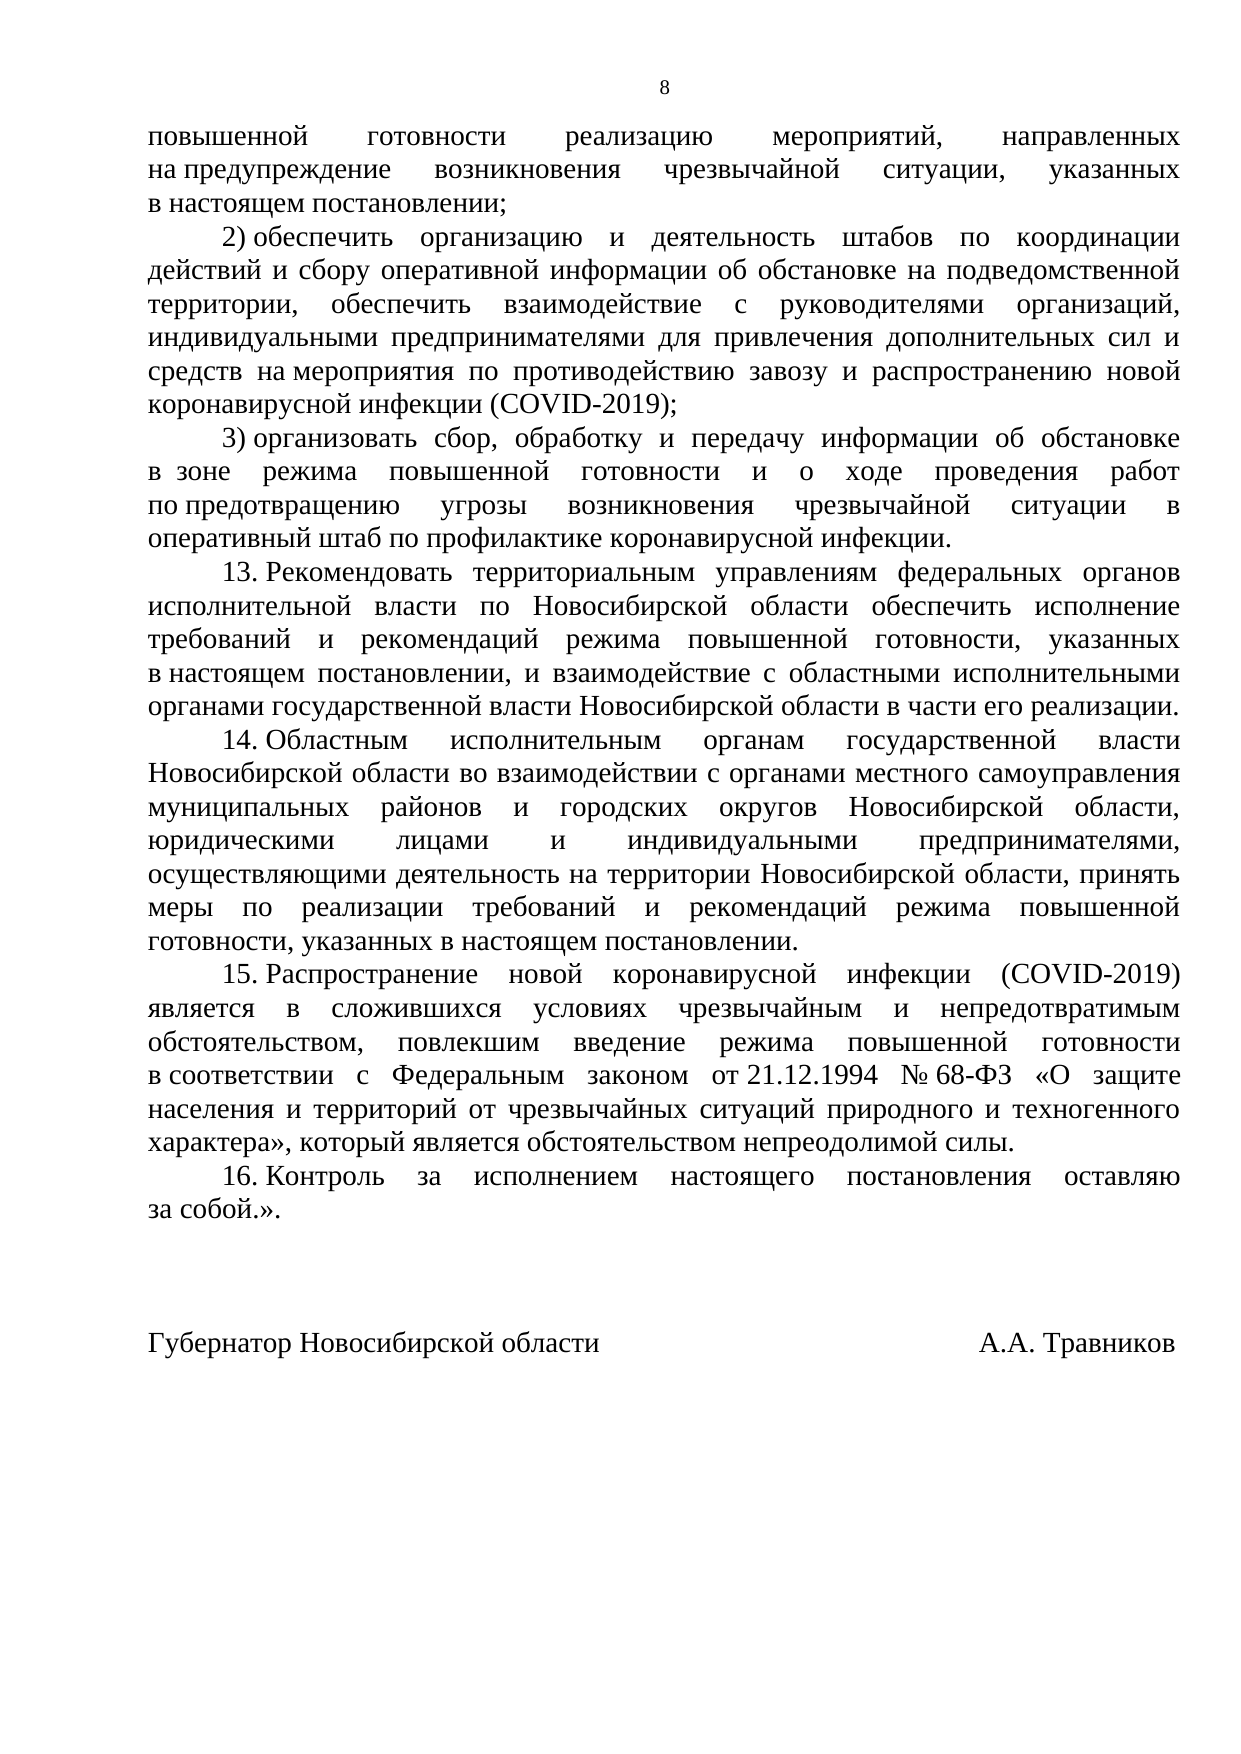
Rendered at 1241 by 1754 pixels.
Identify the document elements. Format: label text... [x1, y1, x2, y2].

text Губернатор Новосибирской области А.А. Травников [148, 1326, 1181, 1359]
text 13. Рекомендовать территориальным управлениям федеральных органов исполнительной власти по Новосибирской области обеспечить исполнение требований и рекомендаций режима повышенной готовности, указанных в настоящем постановлении, и взаимодействие с областными исполнительными органами государственной власти Новосибирской области в части его реализации. [148, 554, 1181, 722]
text 2) обеспечить организацию и деятельность штабов по координации действий и сбору оперативной информации об обстановке на подведомственной территории, обеспечить взаимодействие с руководителями организаций, индивидуальными предпринимателями для привлечения дополнительных сил и средств на мероприятия по противодействию завозу и распространению новой коронавирусной инфекции (COVID-2019); [148, 219, 1181, 420]
text 16. Контроль за исполнением настоящего постановления оставляю за собой.». [148, 1158, 1181, 1225]
text 14. Областным исполнительным органам государственной власти Новосибирской области во взаимодействии с органами местного самоуправления муниципальных районов и городских округов Новосибирской области, юридическими лицами и индивидуальными предпринимателями, осуществляющими деятельность на территории Новосибирской области, принять меры по реализации требований и рекомендаций режима повышенной готовности, указанных в настоящем постановлении. [148, 722, 1181, 957]
text 3) организовать сбор, обработку и передачу информации об обстановке в зоне режима повышенной готовности и о ходе проведения работ по предотвращению угрозы возникновения чрезвычайной ситуации в оперативный штаб по профилактике коронавирусной инфекции. [148, 420, 1181, 554]
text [148, 118, 1181, 219]
text 15. Распространение новой коронавирусной инфекции (COVID-2019) является в сложившихся условиях чрезвычайным и непредотвратимым обстоятельством, повлекшим введение режима повышенной готовности в соответствии с Федеральным законом от 21.12.1994 № 68-ФЗ «О защите населения и территорий от чрезвычайных ситуаций природного и техногенного характера», который является обстоятельством непреодолимой силы. [148, 957, 1181, 1158]
